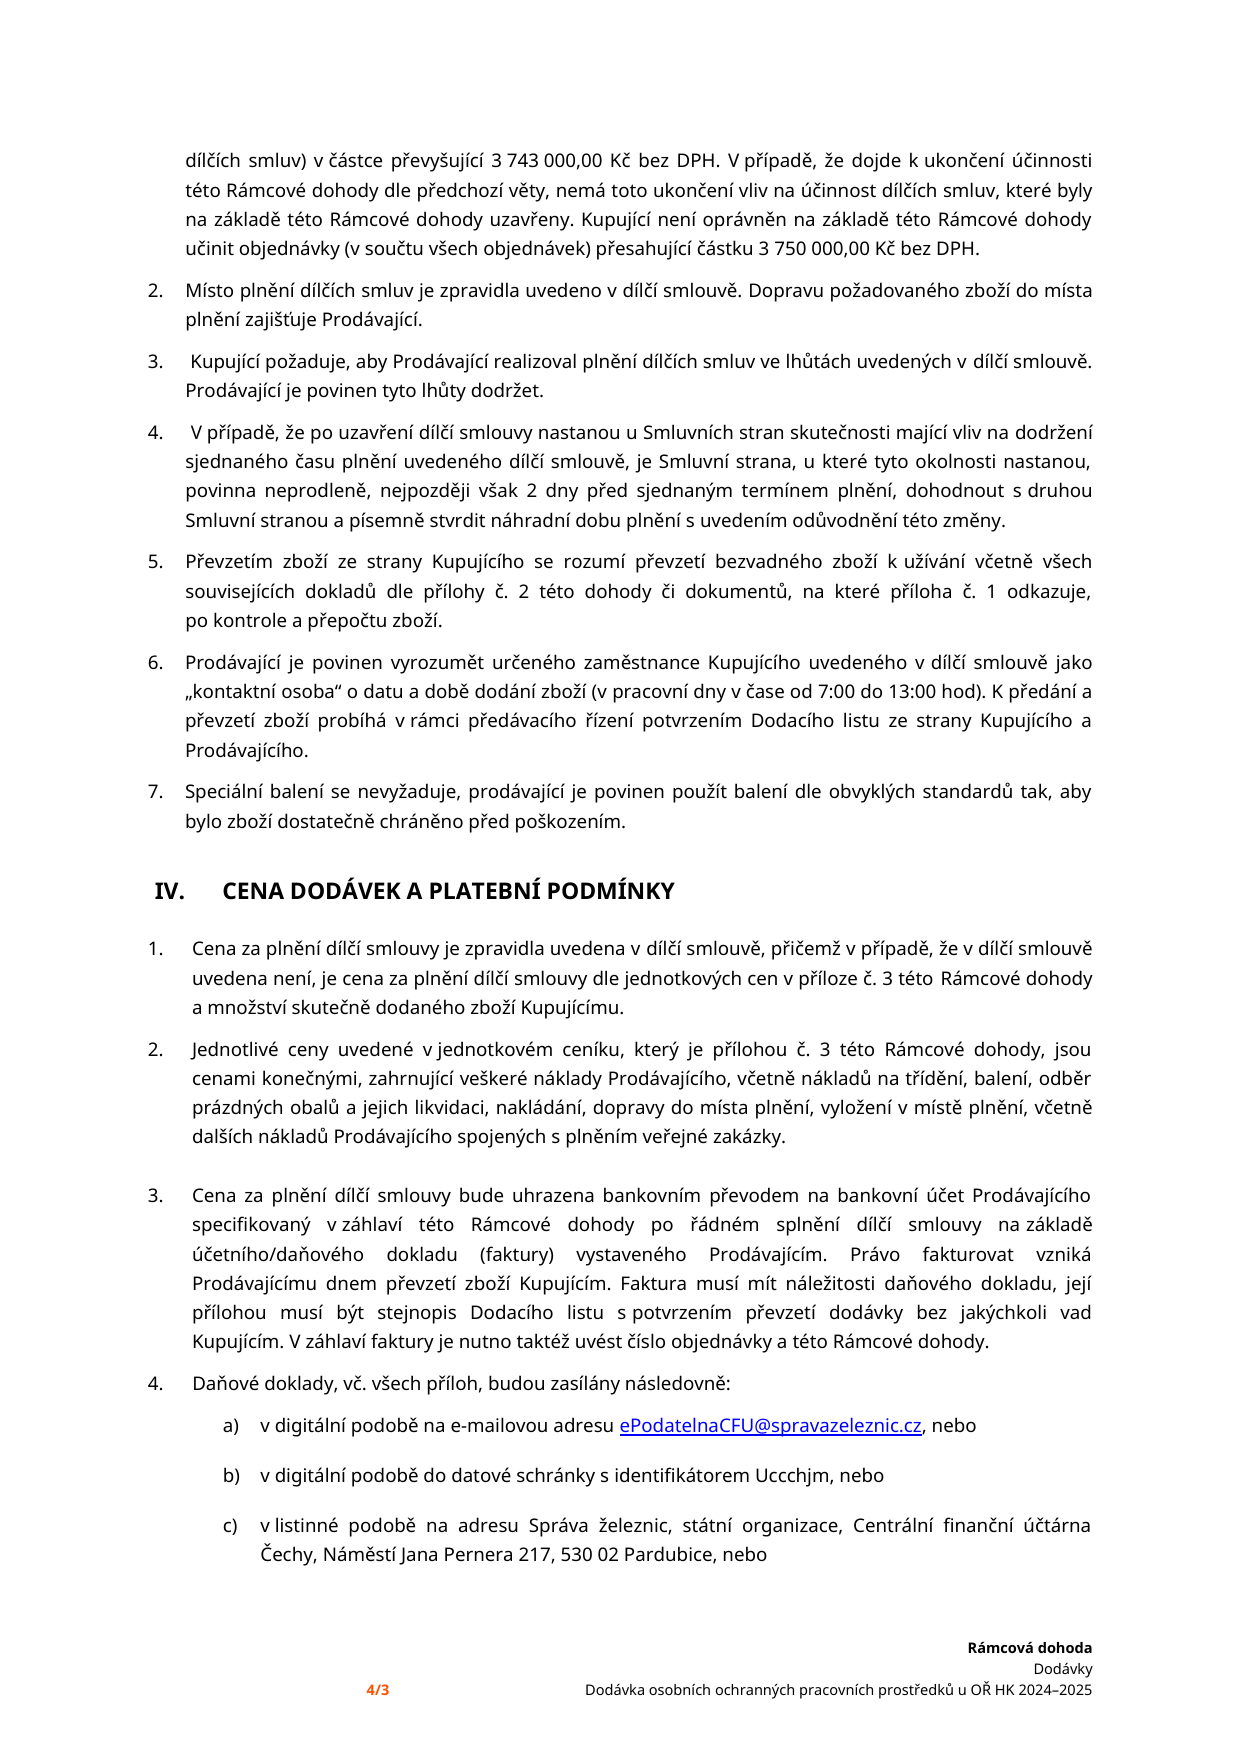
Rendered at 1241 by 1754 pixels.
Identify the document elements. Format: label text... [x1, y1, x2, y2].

list CENA DODÁVEK A PLATEBNÍ PODMÍNKY [185, 875, 1093, 906]
subtitle Daňové doklady, vč. všech příloh, budou zasílány následovně: [148, 1371, 1093, 1396]
list Místo plnění dílčích smluv je zpravidla uvedeno v dílčí smlouvě. Dopravu požadovaného zboží do místa plnění zajišťuje Prodávající. [148, 277, 1093, 332]
list v digitální podobě na e-mailovou adresu ePodatelnaCFU@spravazeleznic.cz, nebo [223, 1412, 1093, 1438]
list Jednotlivé ceny uvedené v jednotkovém ceníku, který je přílohou č. 3 této Rámcové dohody, jsou cenami konečnými, zahrnující veškeré náklady Prodávajícího, včetně nákladů na třídění, balení, odběr prázdných obalů a jejich likvidaci, nakládání, dopravy do místa plnění, vyložení v místě plnění, včetně dalších nákladů Prodávajícího spojených s plněním veřejné zakázky. [148, 1036, 1093, 1149]
list Převzetím zboží ze strany Kupujícího se rozumí převzetí bezvadného zboží k užívání včetně všech souvisejících dokladů dle přílohy č. 2 této dohody či dokumentů, na které příloha č. 1 odkazuje, po kontrole a přepočtu zboží. [148, 549, 1093, 633]
subtitle Speciální balení se nevyžaduje, prodávající je povinen použít balení dle obvyklých standardů tak, aby bylo zboží dostatečně chráněno před poškozením. [148, 779, 1093, 833]
subtitle Cena za plnění dílčí smlouvy je zpravidla uvedena v dílčí smlouvě, přičemž v případě, že v dílčí smlouvě uvedena není, je cena za plnění dílčí smlouvy dle jednotkových cen v příloze č. 3 této Rámcové dohody a množství skutečně dodaného zboží Kupujícímu. [148, 936, 1093, 1020]
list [148, 148, 1093, 261]
list v digitální podobě do datové schránky s identifikátorem Uccchjm, nebo [223, 1462, 1093, 1488]
list Cena za plnění dílčí smlouvy bude uhrazena bankovním převodem na bankovní účet Prodávajícího specifikovaný v záhlaví této Rámcové dohody po řádném splnění dílčí smlouvy na základě účetního/daňového dokladu (faktury) vystaveného Prodávajícím. Právo fakturovat vzniká Prodávajícímu dnem převzetí zboží Kupujícím. Faktura musí mít náležitosti daňového dokladu, její přílohou musí být stejnopis Dodacího listu s potvrzením převzetí dodávky bez jakýchkoli vad Kupujícím. V záhlaví faktury je nutno taktéž uvést číslo objednávky a této Rámcové dohody. [148, 1182, 1093, 1354]
subtitle Prodávající je povinen vyrozumět určeného zaměstnance Kupujícího uvedeného v dílčí smlouvě jako „kontaktní osoba“ o datu a době dodání zboží (v pracovní dny v čase od 7:00 do 13:00 hod). K předání a převzetí zboží probíhá v rámci předávacího řízení potvrzením Dodacího listu ze strany Kupujícího a Prodávajícího. [148, 649, 1093, 762]
list V případě, že po uzavření dílčí smlouvy nastanou u Smluvních stran skutečnosti mající vliv na dodržení sjednaného času plnění uvedeného dílčí smlouvě, je Smluvní strana, u které tyto okolnosti nastanou, povinna neprodleně, nejpozději však 2 dny před sjednaným termínem plnění, dohodnout s druhou Smluvní stranou a písemně stvrdit náhradní dobu plnění s uvedením odůvodnění této změny. [148, 419, 1093, 533]
list v listinné podobě na adresu Správa železnic, státní organizace, Centrální finanční účtárna Čechy, Náměstí Jana Pernera 217, 530 02 Pardubice, nebo [223, 1512, 1093, 1567]
list Kupující požaduje, aby Prodávající realizoval plnění dílčích smluv ve lhůtách uvedených v dílčí smlouvě. Prodávající je povinen tyto lhůty dodržet. [148, 348, 1093, 403]
